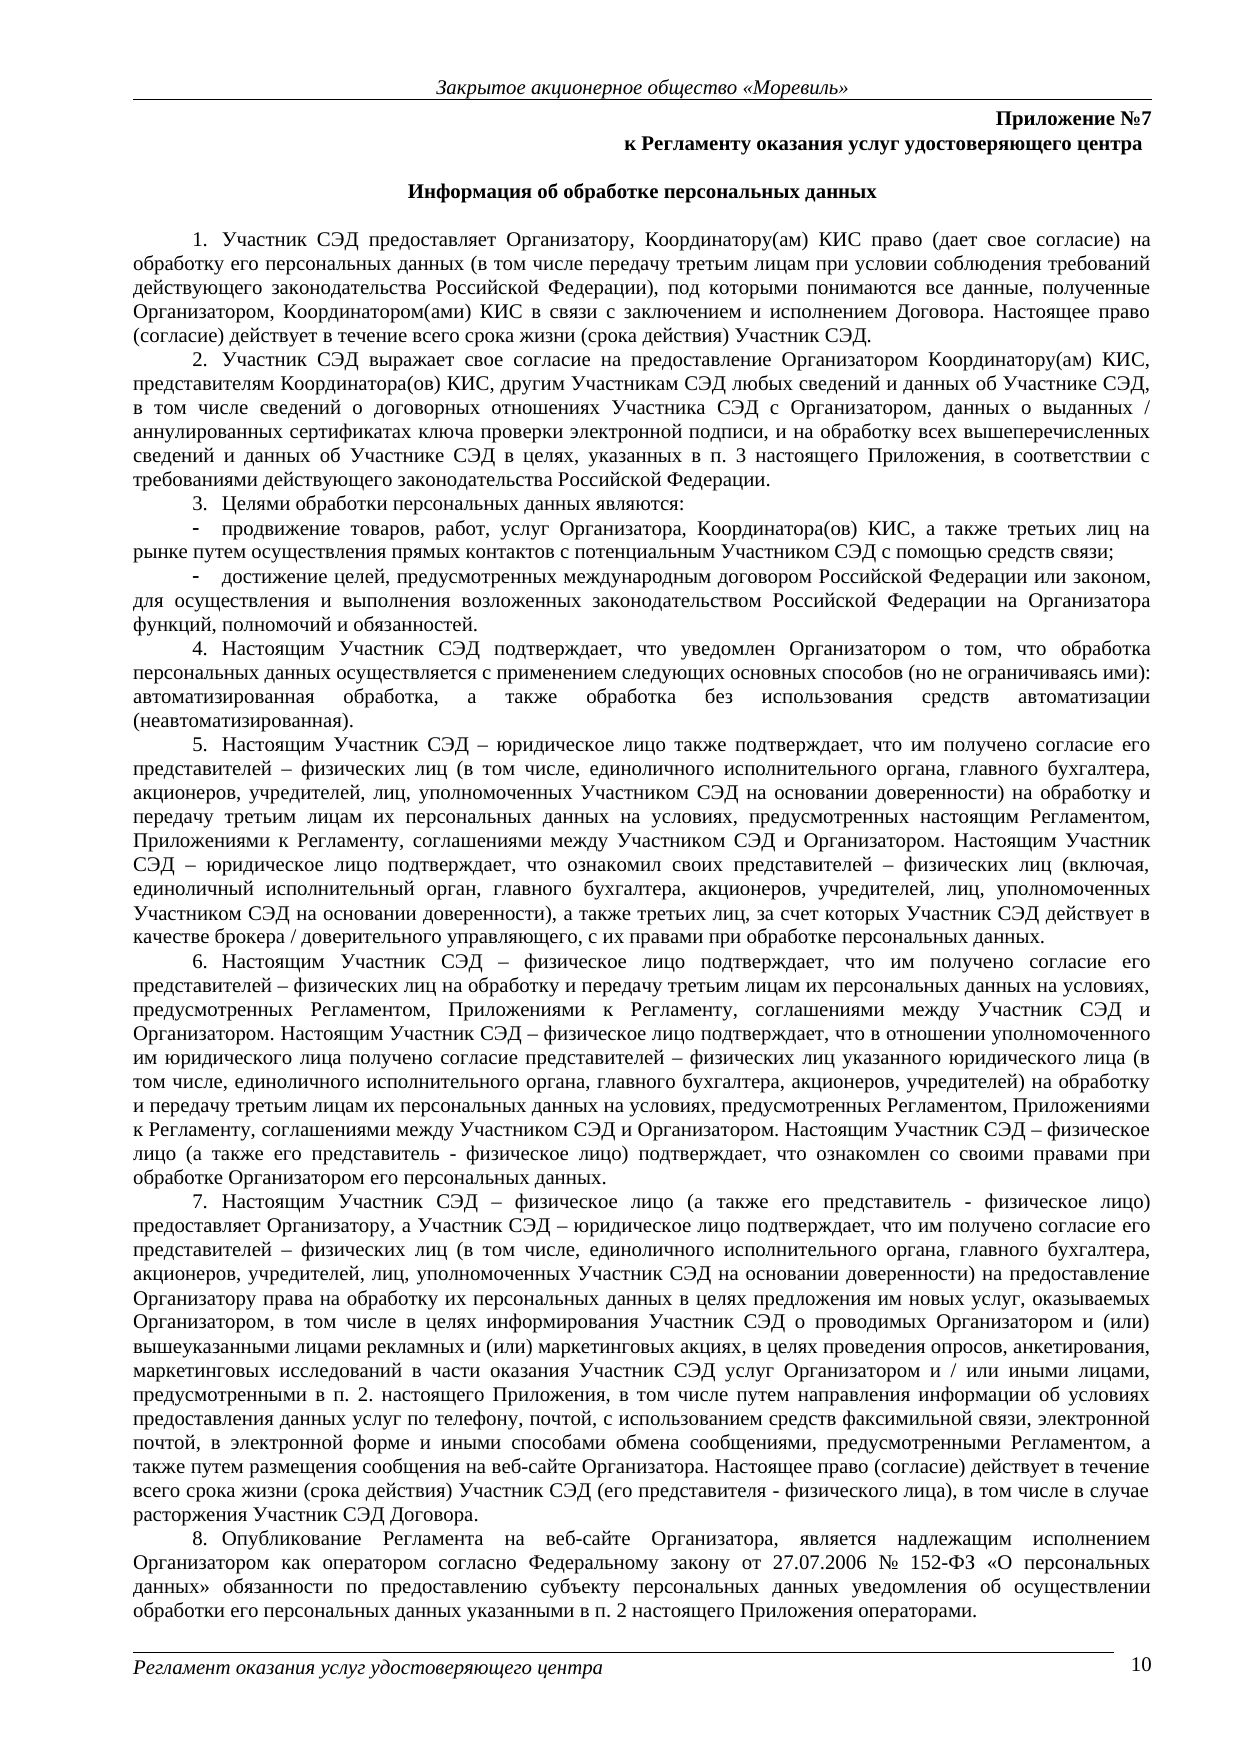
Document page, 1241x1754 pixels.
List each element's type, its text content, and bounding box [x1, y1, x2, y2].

list продвижение товаров, работ, услуг Организатора, Координатора(ов) КИС, а также третьих лиц на рынке путем осуществления прямых контактов с потенциальным Участником СЭД с помощью средств связи; [133, 515, 1152, 563]
text Информация об обработке персональных данных [133, 178, 1152, 203]
subtitle Приложение №7 [189, 106, 1152, 130]
list Опубликование Регламента на веб-сайте Организатора, является надлежащим исполнением Организатором как оператором согласно Федеральному закону от 27.07.2006 № 152-ФЗ «О персональных данных» обязанности по предоставлению субъекту персональных данных уведомления об осуществлении обработки его персональных данных указанными в п. 2 настоящего Приложения операторами. [133, 1526, 1152, 1622]
list Настоящим Участник СЭД – физическое лицо подтверждает, что им получено согласие его представителей – физических лиц на обработку и передачу третьим лицам их персональных данных на условиях, предусмотренных Регламентом, Приложениями к Регламенту, соглашениями между Участник СЭД и Организатором. Настоящим Участник СЭД – физическое лицо подтверждает, что в отношении уполномоченного им юридического лица получено согласие представителей – физических лиц указанного юридического лица (в том числе, единоличного исполнительного органа, главного бухгалтера, акционеров, учредителей) на обработку и передачу третьим лицам их персональных данных на условиях, предусмотренных Регламентом, Приложениями к Регламенту, соглашениями между Участником СЭД и Организатором. Настоящим Участник СЭД – физическое лицо (а также его представитель - физическое лицо) подтверждает, что ознакомлен со своими правами при обработке Организатором его персональных данных. [133, 948, 1152, 1189]
list Настоящим Участник СЭД – юридическое лицо также подтверждает, что им получено согласие его представителей – физических лиц (в том числе, единоличного исполнительного органа, главного бухгалтера, акционеров, учредителей, лиц, уполномоченных Участником СЭД на основании доверенности) на обработку и передачу третьим лицам их персональных данных на условиях, предусмотренных настоящим Регламентом, Приложениями к Регламенту, соглашениями между Участником СЭД и Организатором. Настоящим Участник СЭД – юридическое лицо подтверждает, что ознакомил своих представителей – физических лиц (включая, единоличный исполнительный орган, главного бухгалтера, акционеров, учредителей, лиц, уполномоченных Участником СЭД на основании доверенности), а также третьих лиц, за счет которых Участник СЭД действует в качестве брокера / доверительного управляющего, с их правами при обработке персональных данных. [133, 732, 1152, 948]
list Настоящим Участник СЭД – физическое лицо (а также его представитель - физическое лицо) предоставляет Организатору, а Участник СЭД – юридическое лицо подтверждает, что им получено согласие его представителей – физических лиц (в том числе, единоличного исполнительного органа, главного бухгалтера, акционеров, учредителей, лиц, уполномоченных Участник СЭД на основании доверенности) на предоставление Организатору права на обработку их персональных данных в целях предложения им новых услуг, оказываемых Организатором, в том числе в целях информирования Участник СЭД о проводимых Организатором и (или) вышеуказанными лицами рекламных и (или) маркетинговых акциях, в целях проведения опросов, анкетирования, маркетинговых исследований в части оказания Участник СЭД услуг Организатором и / или иными лицами, предусмотренными в п. 2. настоящего Приложения, в том числе путем направления информации об условиях предоставления данных услуг по телефону, почтой, с использованием средств факсимильной связи, электронной почтой, в электронной форме и иными способами обмена сообщениями, предусмотренными Регламентом, а также путем размещения сообщения на веб-сайте Организатора. Настоящее право (согласие) действует в течение всего срока жизни (срока действия) Участник СЭД (его представителя - физического лица), в том числе в случае расторжения Участник СЭД Договора. [133, 1189, 1152, 1526]
list Участник СЭД выражает свое согласие на предоставление Организатором Координатору(ам) КИС, представителям Координатора(ов) КИС, другим Участникам СЭД любых сведений и данных об Участнике СЭД, в том числе сведений о договорных отношениях Участника СЭД с Организатором, данных о выданных / аннулированных сертификатах ключа проверки электронной подписи, и на обработку всех вышеперечисленных сведений и данных об Участнике СЭД в целях, указанных в п. 3 настоящего Приложения, в соответствии с требованиями действующего законодательства Российской Федерации. [133, 347, 1152, 491]
list Участник СЭД предоставляет Организатору, Координатору(ам) КИС право (дает свое согласие) на обработку его персональных данных (в том числе передачу третьим лицам при условии соблюдения требований действующего законодательства Российской Федерации), под которыми понимаются все данные, полученные Организатором, Координатором(ами) КИС в связи с заключением и исполнением Договора. Настоящее право (согласие) действует в течение всего срока жизни (срока действия) Участник СЭД. [133, 227, 1152, 347]
text к Регламенту оказания услуг удостоверяющего центра [133, 130, 1143, 154]
list Целями обработки персональных данных являются: [133, 491, 1152, 515]
list Настоящим Участник СЭД подтверждает, что уведомлен Организатором о том, что обработка персональных данных осуществляется с применением следующих основных способов (но не ограничиваясь ими): автоматизированная обработка, а также обработка без использования средств автоматизации (неавтоматизированная). [133, 636, 1152, 732]
list достижение целей, предусмотренных международным договором Российской Федерации или законом, для осуществления и выполнения возложенных законодательством Российской Федерации на Организатора функций, полномочий и обязанностей. [133, 563, 1152, 636]
